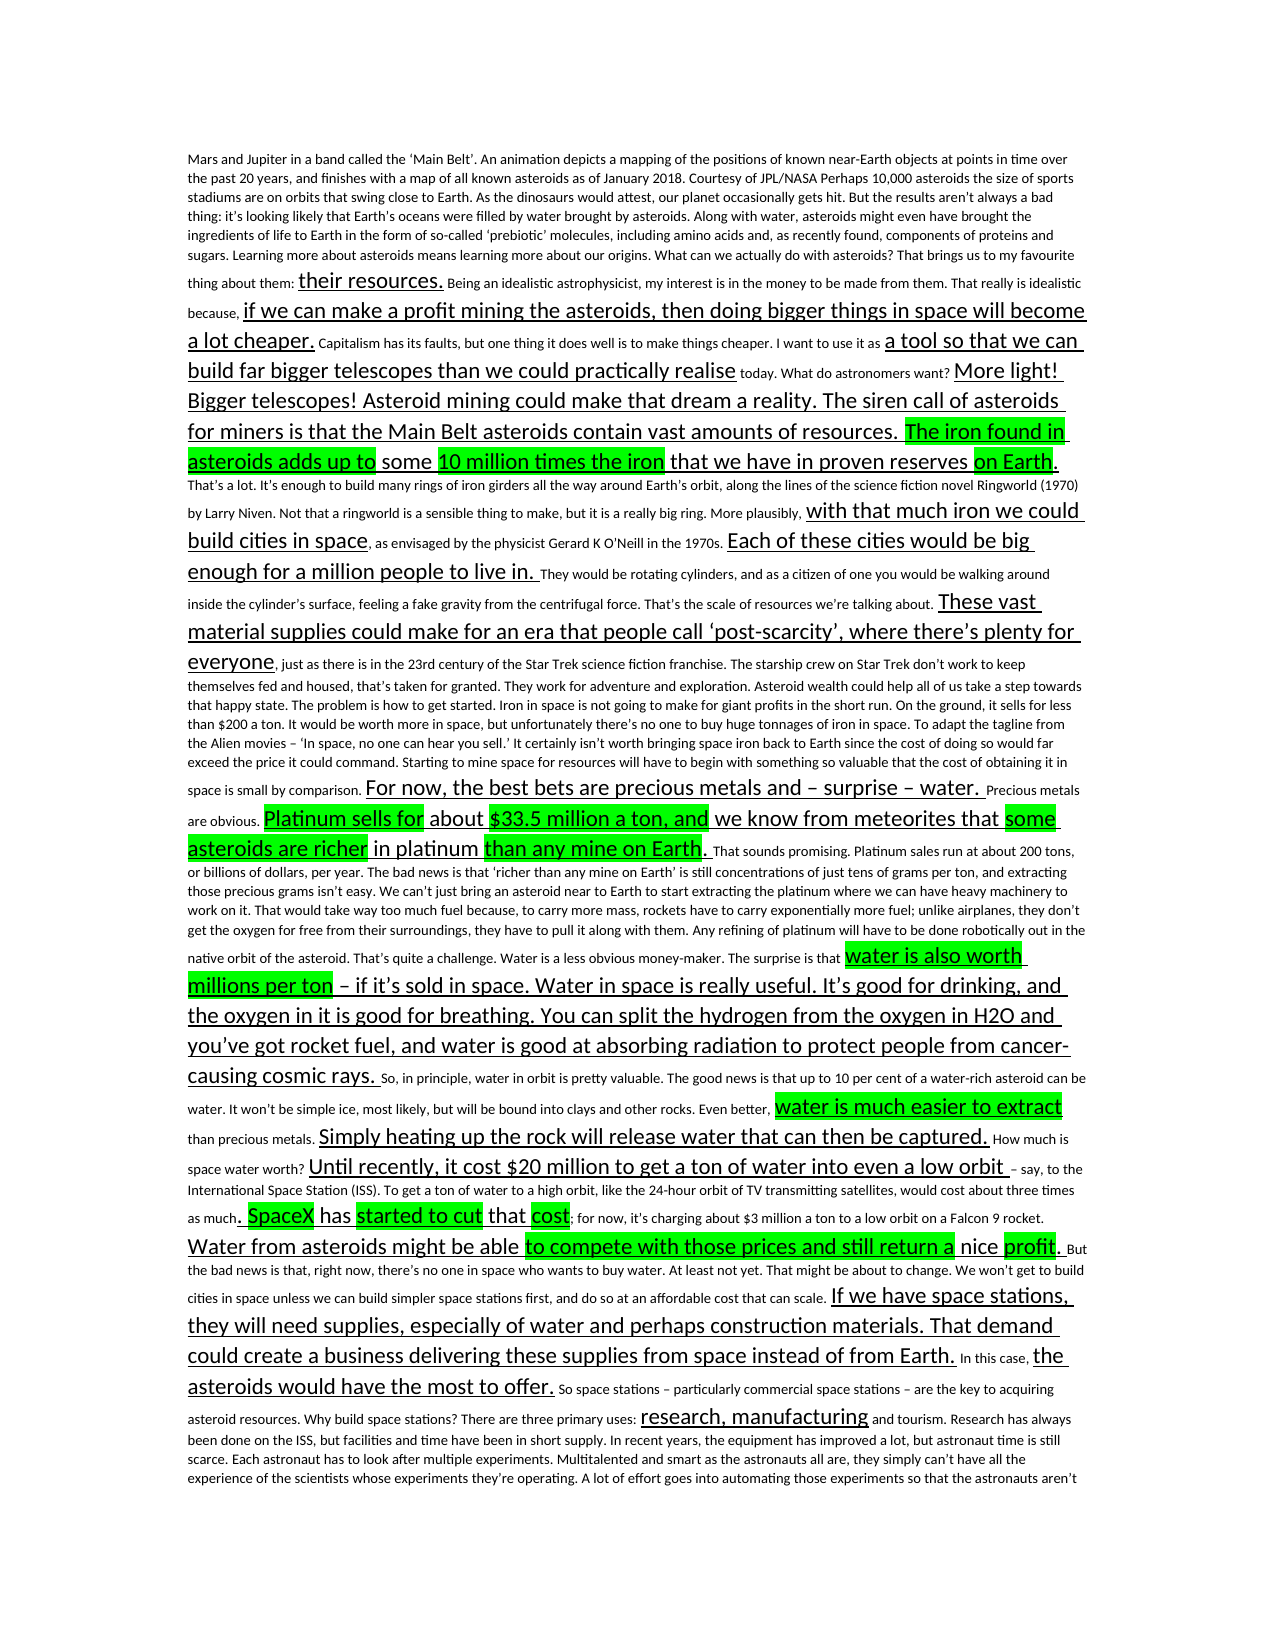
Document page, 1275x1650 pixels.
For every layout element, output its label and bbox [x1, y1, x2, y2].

text [187, 150, 1087, 1488]
